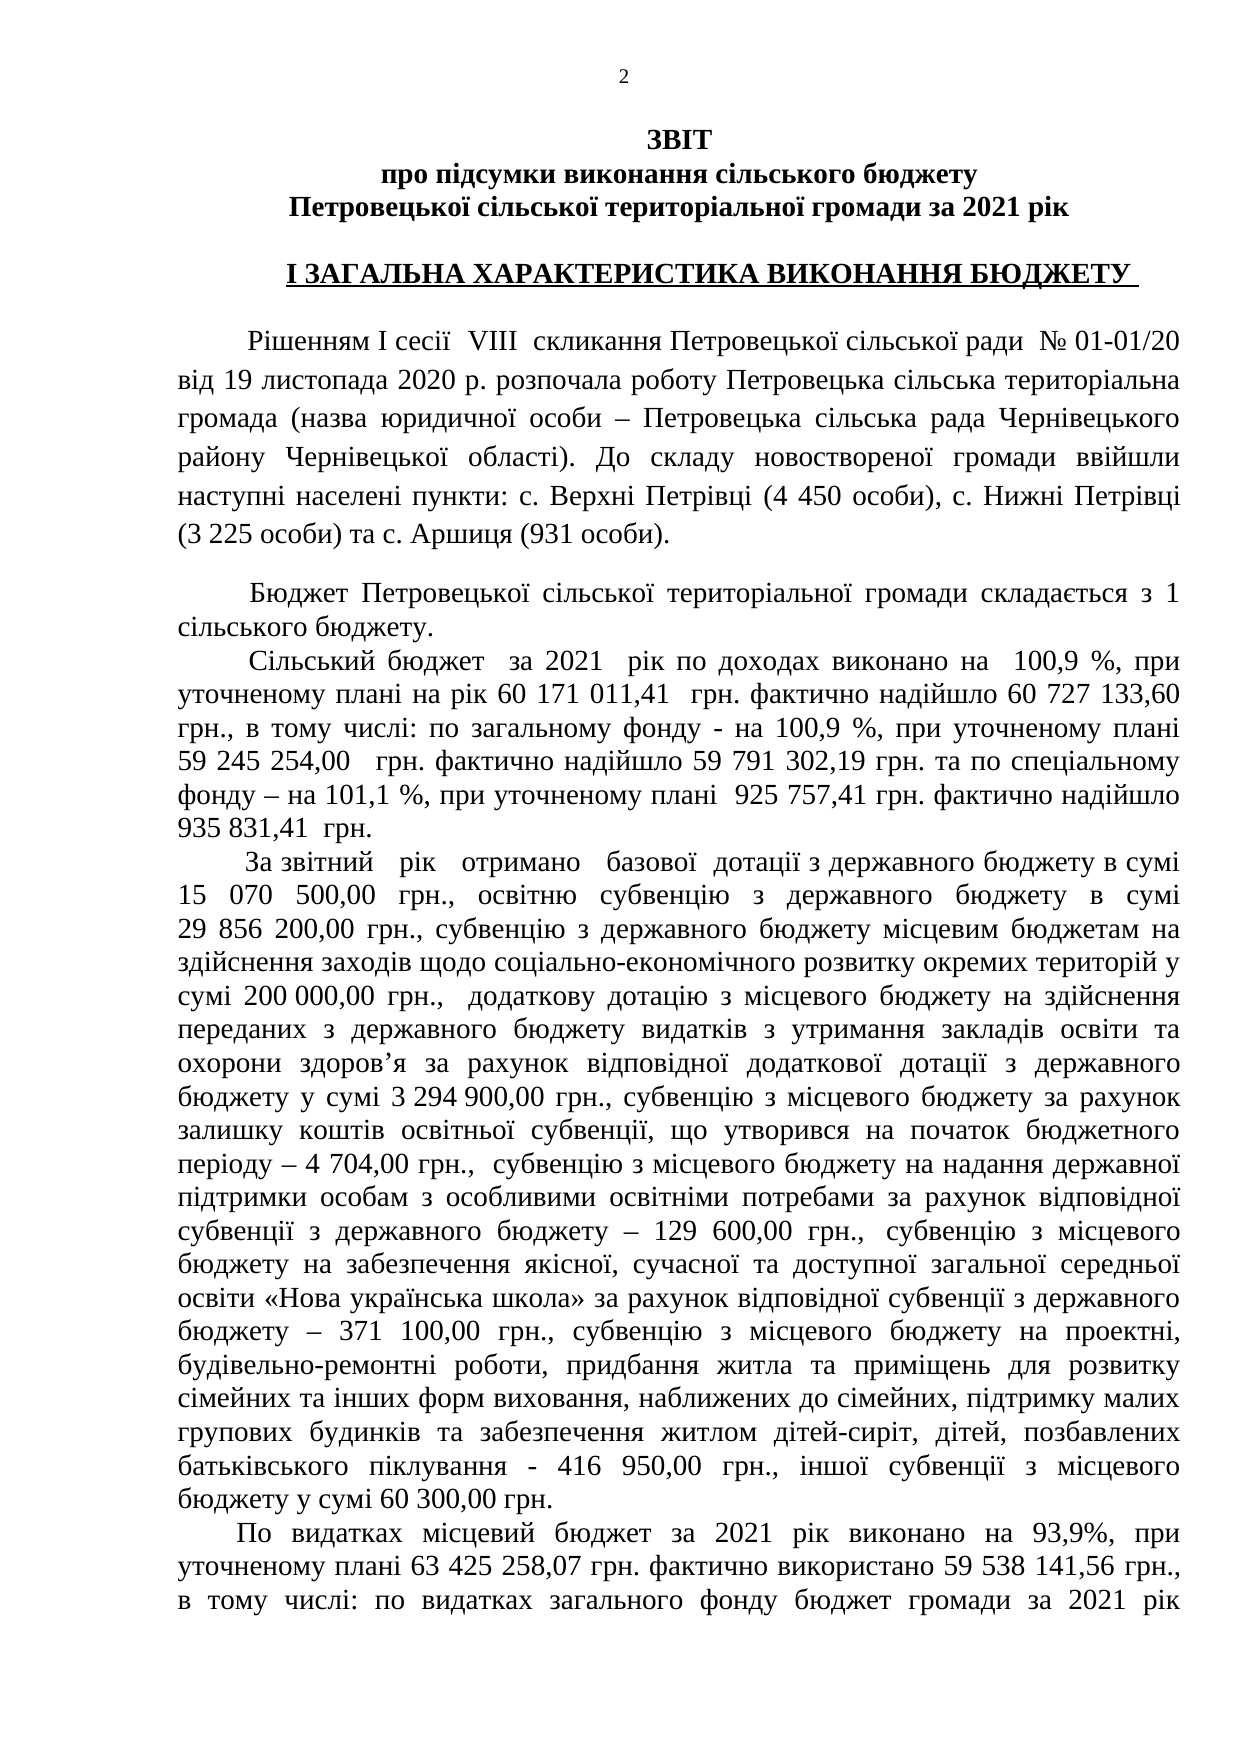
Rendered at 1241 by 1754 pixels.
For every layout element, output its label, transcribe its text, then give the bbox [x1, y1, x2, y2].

text Бюджет Петровецької сільської територіальної громади складається з 1 сільського бюджету. [177, 576, 1181, 643]
text За звітний рік отримано базової дотації з державного бюджету в сумі 15 070 500,00 грн., освітню субвенцію з державного бюджету в сумі 29 856 200,00 грн., субвенцію з державного бюджету місцевим бюджетам на здійснення заходів щодо соціально-економічного розвитку окремих територій у сумі 200 000,00 грн., додаткову дотацію з місцевого бюджету на здійснення переданих з державного бюджету видатків з утримання закладів освіти та охорони здоров’я за рахунок відповідної додаткової дотації з державного бюджету у сумі 3 294 900,00 грн., субвенцію з місцевого бюджету за рахунок залишку коштів освітньої субвенції, що утворився на початок бюджетного періоду – 4 704,00 грн., субвенцію з місцевого бюджету на надання державної підтримки особам з особливими освітніми потребами за рахунок відповідної субвенції з державного бюджету – 129 600,00 грн., субвенцію з місцевого бюджету на забезпечення якісної, сучасної та доступної загальної середньої освіти «Нова українська школа» за рахунок відповідної субвенції з державного бюджету – 371 100,00 грн., субвенцію з місцевого бюджету на проектні, будівельно-ремонтні роботи, придбання житла та приміщень для розвитку сімейних та інших форм виховання, наближених до сімейних, підтримку малих групових будинків та забезпечення житлом дітей-сиріт, дітей, позбавлених батьківського піклування - 416 950,00 грн., іншої субвенції з місцевого бюджету у сумі 60 300,00 грн. [177, 844, 1181, 1515]
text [177, 1515, 1181, 1615]
text Петровецької сільської територіальної громади за 2021 рік [177, 189, 1181, 223]
text про підсумки виконання сільського бюджету [177, 156, 1181, 189]
text Сільський бюджет за 2021 рік по доходах виконано на 100,9 %, при уточненому плані на рік 60 171 011,41 грн. фактично надійшло 60 727 133,60 грн., в тому числі: по загальному фонду - на 100,9 %, при уточненому плані 59 245 254,00 грн. фактично надійшло 59 791 302,19 грн. та по спеціальному фонду – на 101,1 %, при уточненому плані 925 757,41 грн. фактично надійшло 935 831,41 грн. [177, 643, 1181, 844]
text ЗВІТ [177, 122, 1181, 156]
text І Загальна характеристика виконання бюджету [177, 256, 1181, 290]
text Рішенням I сесії VIIІ скликання Петровецької сільської ради № 01-01/20 від 19 листопада 2020 р. розпочала роботу Петровецька сільська територіальна громада (назва юридичної особи – Петровецька сільська рада Чернівецького району Чернівецької області). До складу новоствореної громади ввійшли наступні населені пункти: с. Верхні Петрівці (4 450 особи), с. Нижні Петрівці (3 225 особи) та с. Аршиця (931 особи). [177, 323, 1181, 550]
